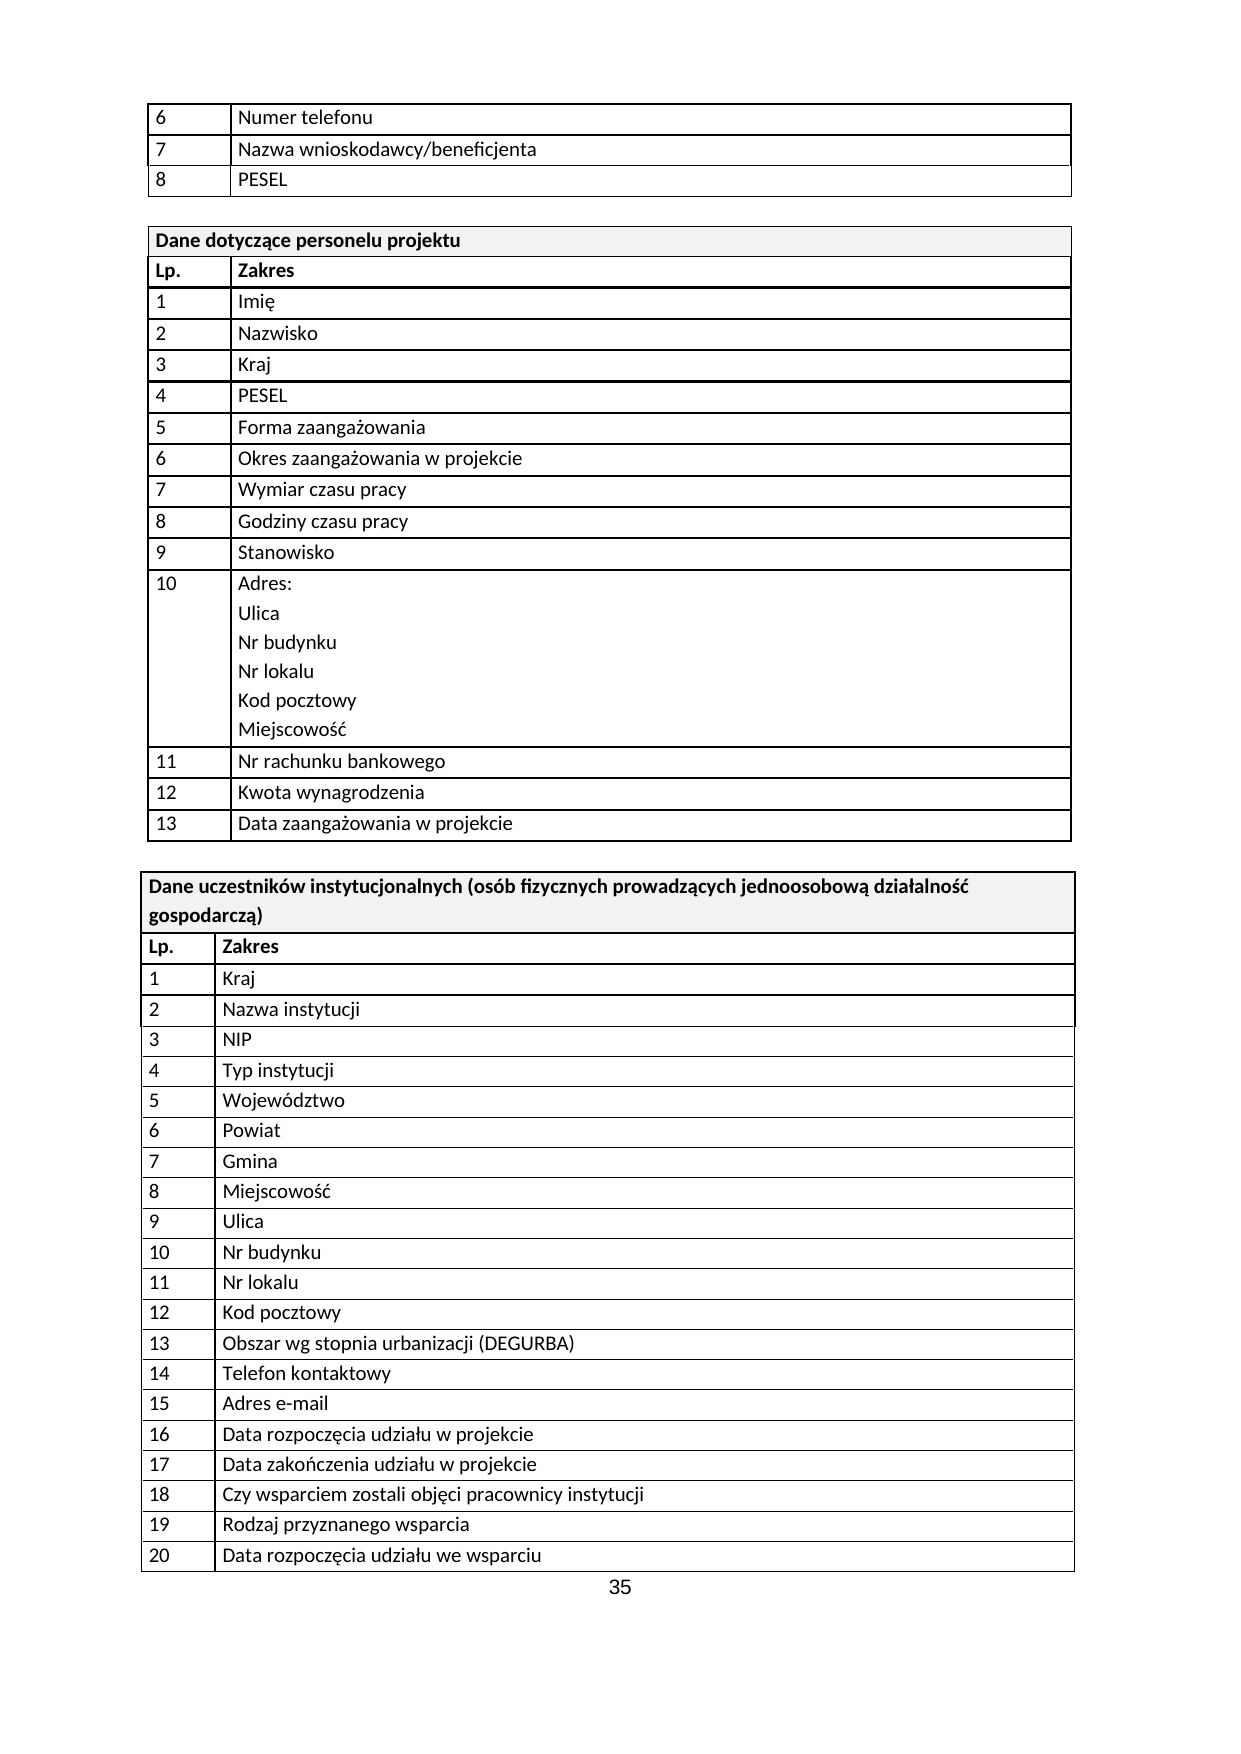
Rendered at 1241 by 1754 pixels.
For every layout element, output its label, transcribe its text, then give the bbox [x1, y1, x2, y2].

table_cell Wymiar czasu pracy [232, 477, 1070, 506]
table_cell 10 [149, 571, 230, 746]
table_cell 19 [142, 1512, 214, 1541]
table_cell 7 [149, 136, 230, 165]
table_cell 7 [142, 1148, 214, 1177]
table_cell Imię [232, 289, 1070, 318]
table_cell 1 [142, 965, 214, 994]
table_cell Stanowisko [232, 539, 1070, 568]
table_cell 8 [149, 508, 230, 537]
table_cell PESEL [231, 165, 1071, 196]
table_cell Kod pocztowy [216, 1299, 1074, 1329]
table_cell Adres e-mail [216, 1389, 1074, 1420]
table_cell 18 [142, 1481, 214, 1511]
table_cell NIP [216, 1026, 1074, 1056]
table_cell Województwo [216, 1086, 1074, 1117]
table_cell 12 [142, 1300, 214, 1329]
table_cell 13 [142, 1330, 214, 1359]
table_cell Kwota wynagrodzenia [232, 779, 1070, 808]
table_cell Powiat [216, 1117, 1074, 1147]
table_cell Typ instytucji [216, 1056, 1074, 1086]
table_cell Nr rachunku bankowego [232, 748, 1070, 777]
table_header Dane dotyczące personelu projektu [149, 227, 1071, 256]
table_cell 5 [142, 1087, 214, 1117]
table_cell Lp. [149, 257, 230, 286]
table_cell 17 [142, 1451, 214, 1480]
table_cell Data zaangażowania w projekcie [232, 811, 1070, 840]
table_cell 11 [149, 748, 230, 777]
table_cell Adres: Ulica Nr budynku Nr lokalu Kod pocztowy Miejscowość [232, 571, 1070, 746]
table_cell PESEL [232, 383, 1070, 412]
table_cell 16 [142, 1421, 214, 1450]
table_cell Nr lokalu [216, 1268, 1074, 1298]
table_cell Lp. [142, 934, 214, 963]
table_cell 6 [149, 105, 230, 134]
table_cell 9 [149, 539, 230, 568]
table_cell 3 [142, 1027, 214, 1056]
table_cell 20 [142, 1542, 214, 1571]
table_cell 7 [149, 477, 230, 506]
table_cell 8 [149, 166, 230, 196]
table_cell Data rozpoczęcia udziału w projekcie [216, 1420, 1074, 1450]
table_cell 12 [149, 779, 230, 808]
table_cell 1 [149, 289, 230, 318]
table_cell Nazwa wnioskodawcy/beneficjenta [232, 136, 1070, 165]
table_cell 10 [142, 1239, 214, 1268]
table_cell 2 [149, 320, 230, 349]
table_cell Zakres [232, 257, 1070, 286]
table_cell 6 [142, 1118, 214, 1147]
table_cell Gmina [216, 1147, 1074, 1177]
table_cell 2 [142, 996, 214, 1026]
table_cell 6 [149, 445, 230, 474]
table_cell Obszar wg stopnia urbanizacji (DEGURBA) [216, 1329, 1074, 1359]
table_cell Forma zaangażowania [232, 414, 1070, 443]
table_cell Nazwa instytucji [216, 996, 1074, 1026]
table_cell Data zakończenia udziału w projekcie [216, 1450, 1074, 1480]
table_cell 11 [142, 1269, 214, 1298]
table_cell 4 [149, 383, 230, 412]
table_header Dane uczestników instytucjonalnych (osób fizycznych prowadzących jednoosobową działalność gospodarczą) [142, 873, 1074, 932]
table_cell Numer telefonu [232, 105, 1070, 134]
table_cell Nr budynku [216, 1238, 1074, 1268]
table_cell 5 [149, 414, 230, 443]
table_cell 9 [142, 1209, 214, 1238]
table_cell 13 [149, 811, 230, 840]
table_cell 3 [149, 351, 230, 380]
table_cell Rodzaj przyznanego wsparcia [216, 1511, 1074, 1541]
table_cell Okres zaangażowania w projekcie [232, 445, 1070, 474]
table_cell Zakres [216, 934, 1074, 963]
table_cell Kraj [216, 965, 1074, 994]
table_cell Miejscowość [216, 1177, 1074, 1207]
table_cell 15 [142, 1390, 214, 1420]
table_cell Ulica [216, 1208, 1074, 1238]
table_cell 8 [142, 1178, 214, 1207]
table_cell Nazwisko [232, 320, 1070, 349]
table_cell Telefon kontaktowy [216, 1359, 1074, 1389]
table_cell 4 [142, 1057, 214, 1086]
table_cell Godziny czasu pracy [232, 508, 1070, 537]
table_cell Data rozpoczęcia udziału we wsparciu [216, 1541, 1074, 1571]
table_cell Kraj [232, 351, 1070, 380]
table_cell Czy wsparciem zostali objęci pracownicy instytucji [216, 1480, 1074, 1511]
table_cell 14 [142, 1360, 214, 1389]
